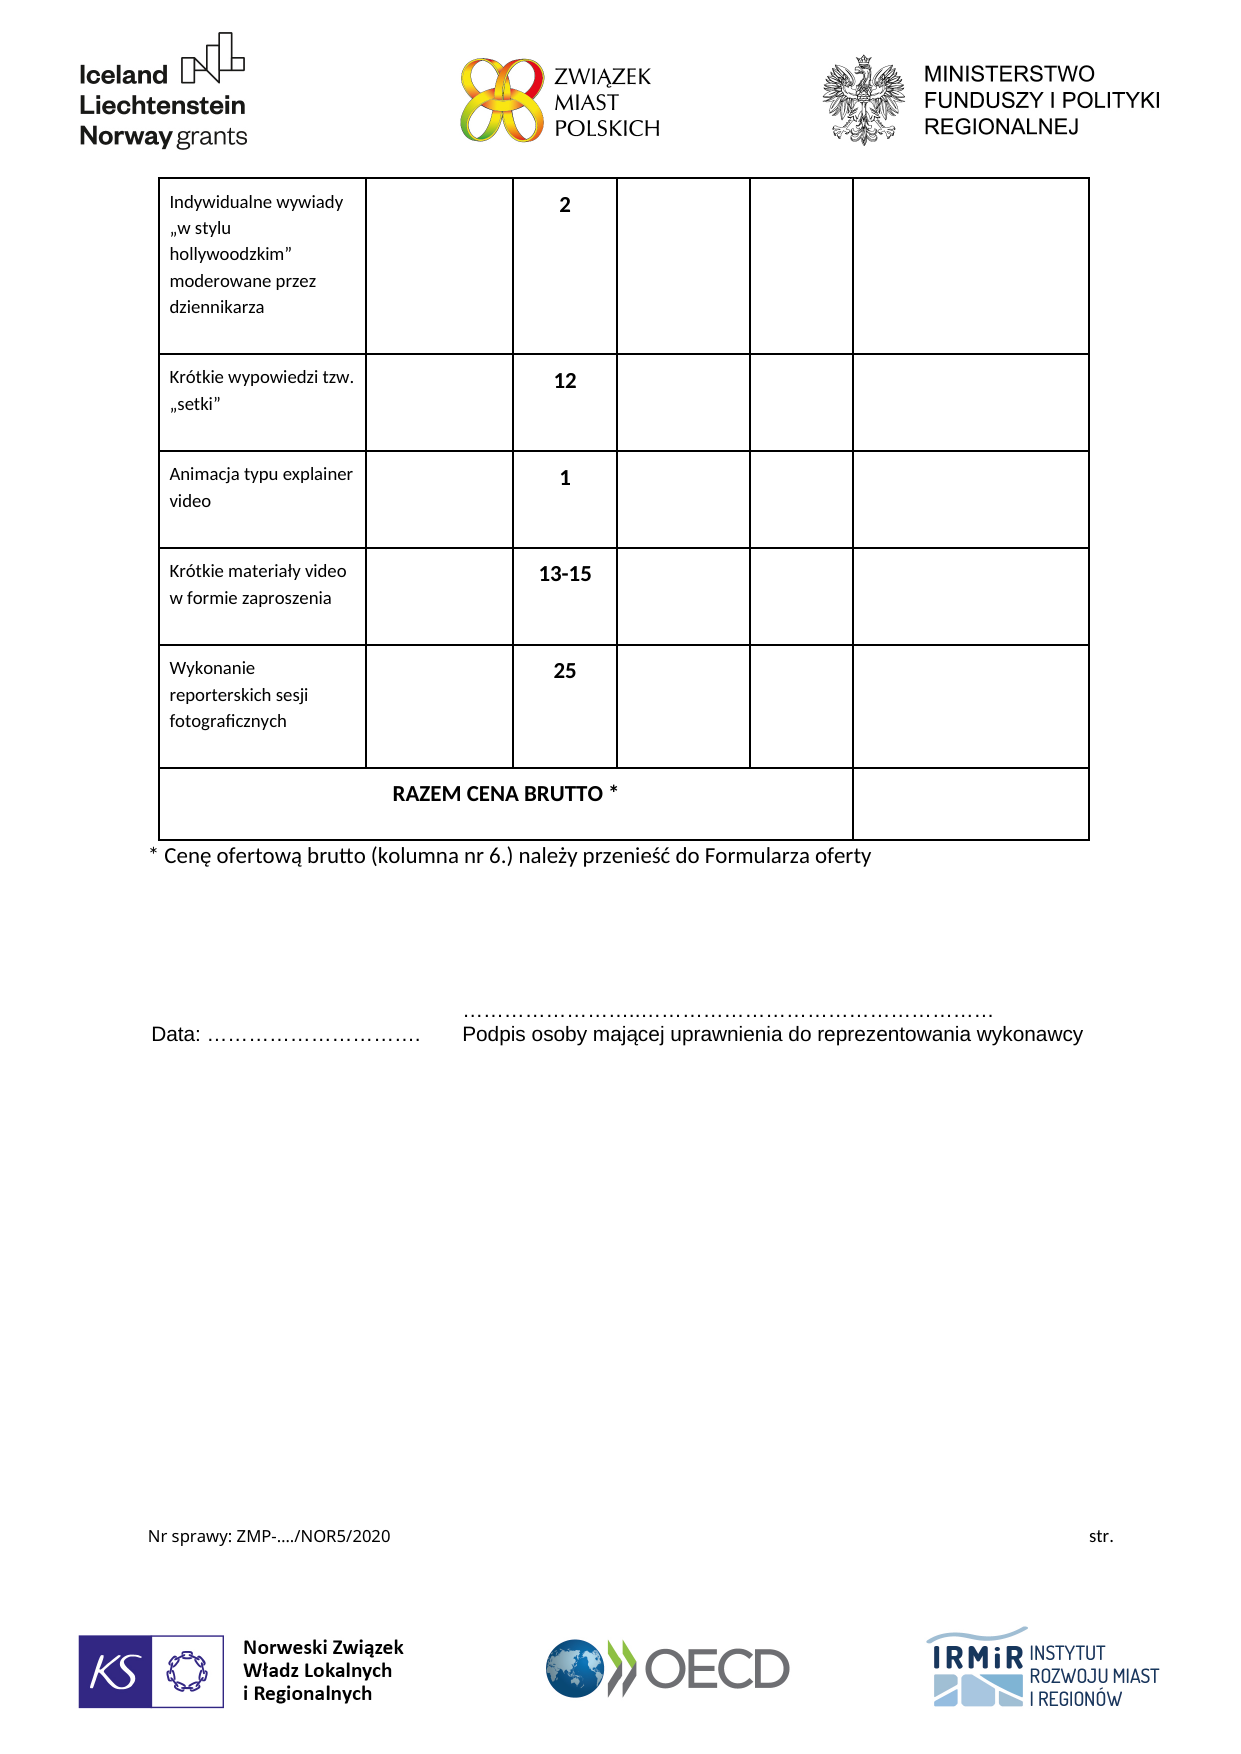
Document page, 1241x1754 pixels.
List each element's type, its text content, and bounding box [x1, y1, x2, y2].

table_cell [618, 646, 749, 767]
table_cell [618, 452, 749, 547]
table_cell [854, 646, 1088, 767]
table_cell Wykonanie reporterskich sesji fotograficznych [160, 646, 365, 767]
table_cell [367, 452, 512, 547]
table_cell 13-15 [514, 549, 616, 644]
table_cell [618, 179, 749, 353]
table_cell [751, 452, 852, 547]
table_cell 1 [514, 452, 616, 547]
table_cell Krótkie materiały video w formie zaproszenia [160, 549, 365, 644]
table_cell Indywidualne wywiady „w stylu hollywoodzkim” moderowane przez dziennikarza [160, 179, 365, 353]
table_cell 12 [514, 355, 616, 450]
table_cell [751, 355, 852, 450]
table_cell [854, 769, 1088, 839]
table_cell Podpis osoby mającej uprawnienia do reprezentowania wykonawcy [455, 1022, 1109, 1046]
table_cell [854, 452, 1088, 547]
picture [0, 0, 1240, 1750]
table_cell [367, 355, 512, 450]
table_cell [367, 549, 512, 644]
table_cell [367, 179, 512, 353]
table_cell [618, 549, 749, 644]
table_cell [854, 179, 1088, 353]
table_cell Animacja typu explainer video [160, 452, 365, 547]
table_cell [367, 646, 512, 767]
text * Cenę ofertową brutto (kolumna nr 6.) należy przenieść do Formularza oferty [148, 841, 1093, 869]
table_cell 2 [514, 179, 616, 353]
table_cell [618, 355, 749, 450]
table_cell [854, 355, 1088, 450]
table_header Data: …………………………. [144, 894, 455, 1046]
table_cell 25 [514, 646, 616, 767]
table_cell [854, 549, 1088, 644]
table_cell [751, 646, 852, 767]
table_cell [751, 179, 852, 353]
table_header ……………………..…………………………………………… [455, 894, 1109, 1022]
table_cell RAZEM CENA BRUTTO * [160, 769, 852, 839]
table_cell Krótkie wypowiedzi tzw. „setki” [160, 355, 365, 450]
table_cell [751, 549, 852, 644]
